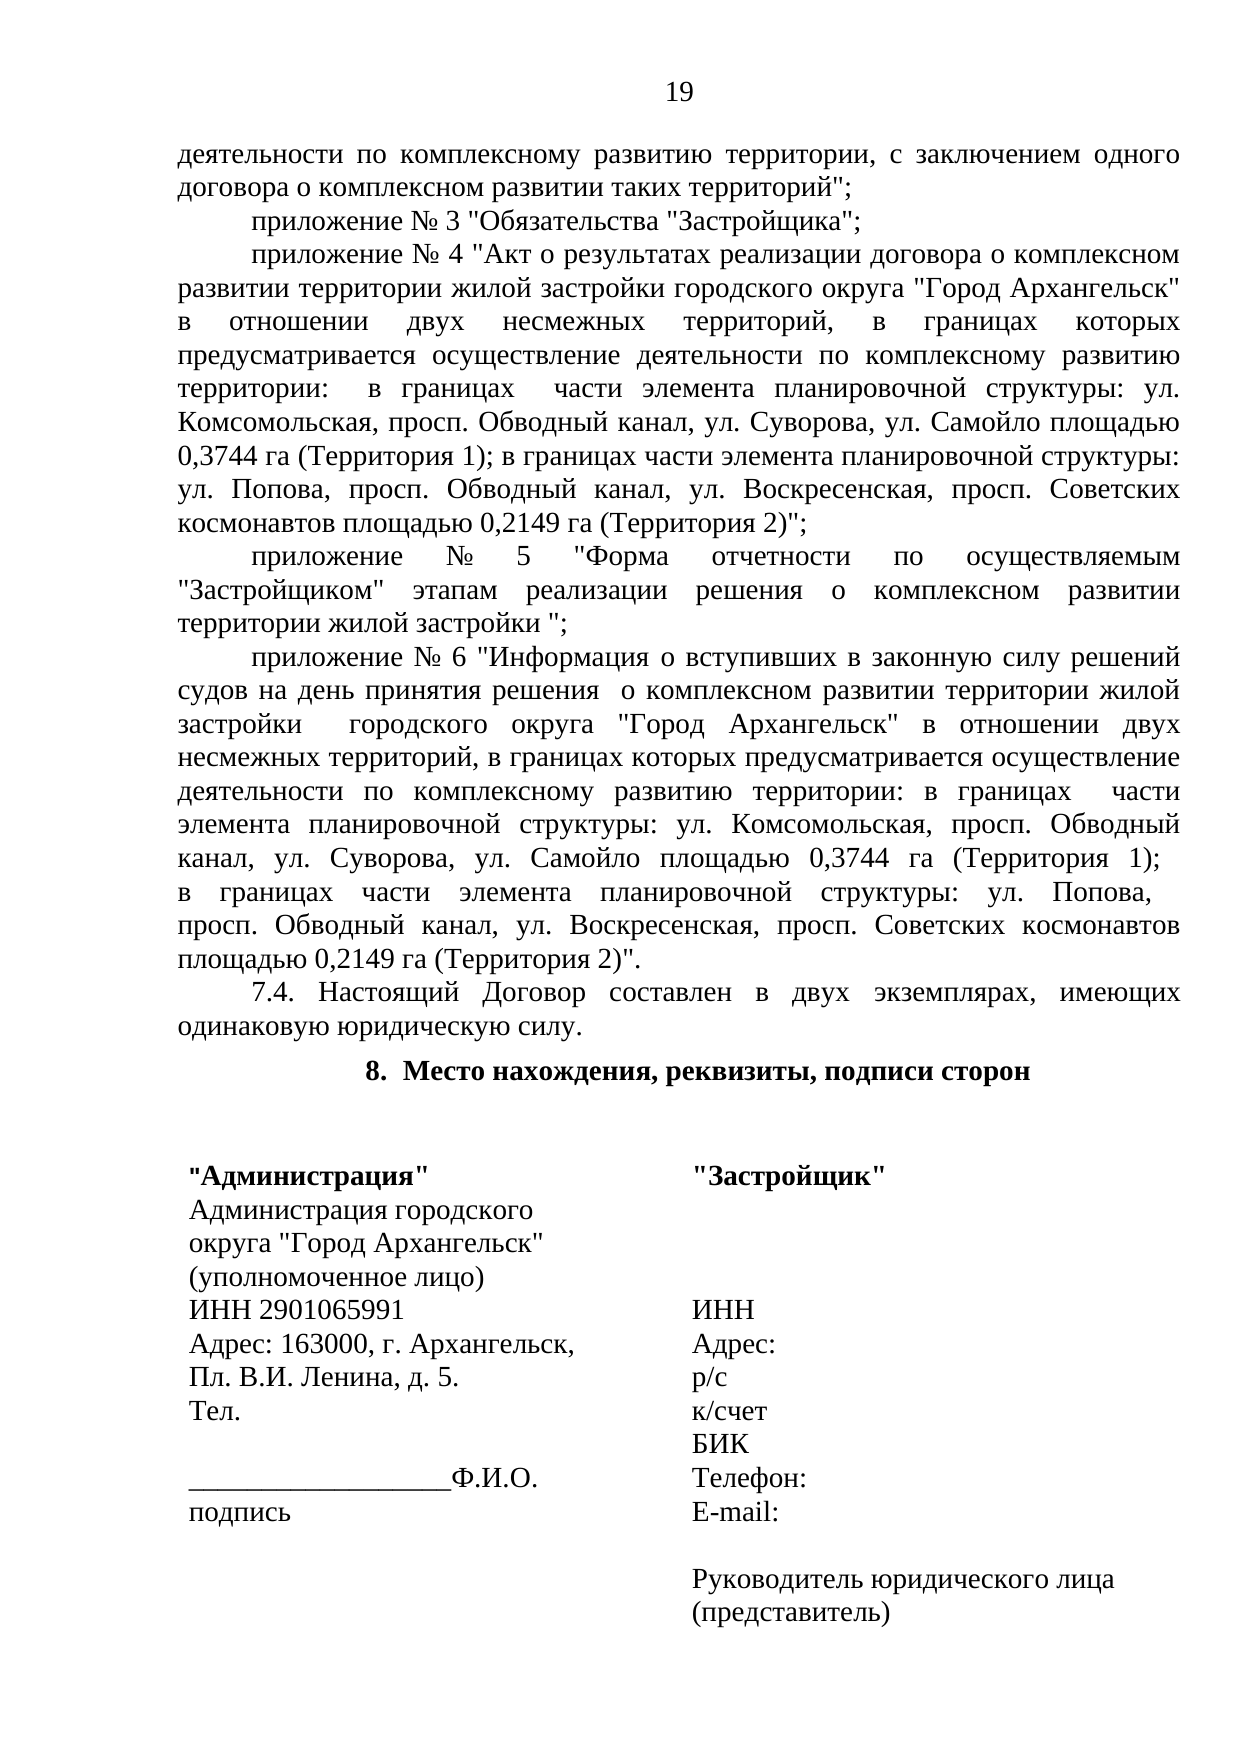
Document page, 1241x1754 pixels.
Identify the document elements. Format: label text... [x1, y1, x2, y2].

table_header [177, 1158, 680, 1652]
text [177, 136, 1181, 203]
text приложение № 6 "Информация о вступивших в законную силу решений судов на день принятия решения о комплексном развитии территории жилой застройки городского округа "Город Архангельск" в отношении двух несмежных территорий, в границах которых предусматривается осуществление деятельности по комплексному развитию территории: в границах части элемента планировочной структуры: ул. Комсомольская, просп. Обводный канал, ул. Суворова, ул. Самойло площадью 0,3744 га (Территория 1); в границах части элемента планировочной структуры: ул. Попова, просп. Обводный канал, ул. Воскресенская, просп. Советских космонавтов площадью 0,2149 га (Территория 2)". [177, 639, 1181, 974]
text приложение № 5 "Форма отчетности по осуществляемым "Застройщиком" этапам реализации решения о комплексном развитии территории жилой застройки "; [177, 538, 1181, 639]
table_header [680, 1158, 1174, 1652]
text 7.4. Настоящий Договор составлен в двух экземплярах, имеющих одинаковую юридическую силу. [177, 974, 1181, 1041]
text приложение № 4 "Акт о результатах реализации договора о комплексном развитии территории жилой застройки городского округа "Город Архангельск" в отношении двух несмежных территорий, в границах которых предусматривается осуществление деятельности по комплексному развитию территории: в границах части элемента планировочной структуры: ул. Комсомольская, просп. Обводный канал, ул. Суворова, ул. Самойло площадью 0,3744 га (Территория 1); в границах части элемента планировочной структуры: ул. Попова, просп. Обводный канал, ул. Воскресенская, просп. Советских космонавтов площадью 0,2149 га (Территория 2)"; [177, 236, 1181, 538]
text приложение № 3 "Обязательства "Застройщика"; [177, 203, 1181, 236]
list Место нахождения, реквизиты, подписи сторон [215, 1053, 1181, 1087]
